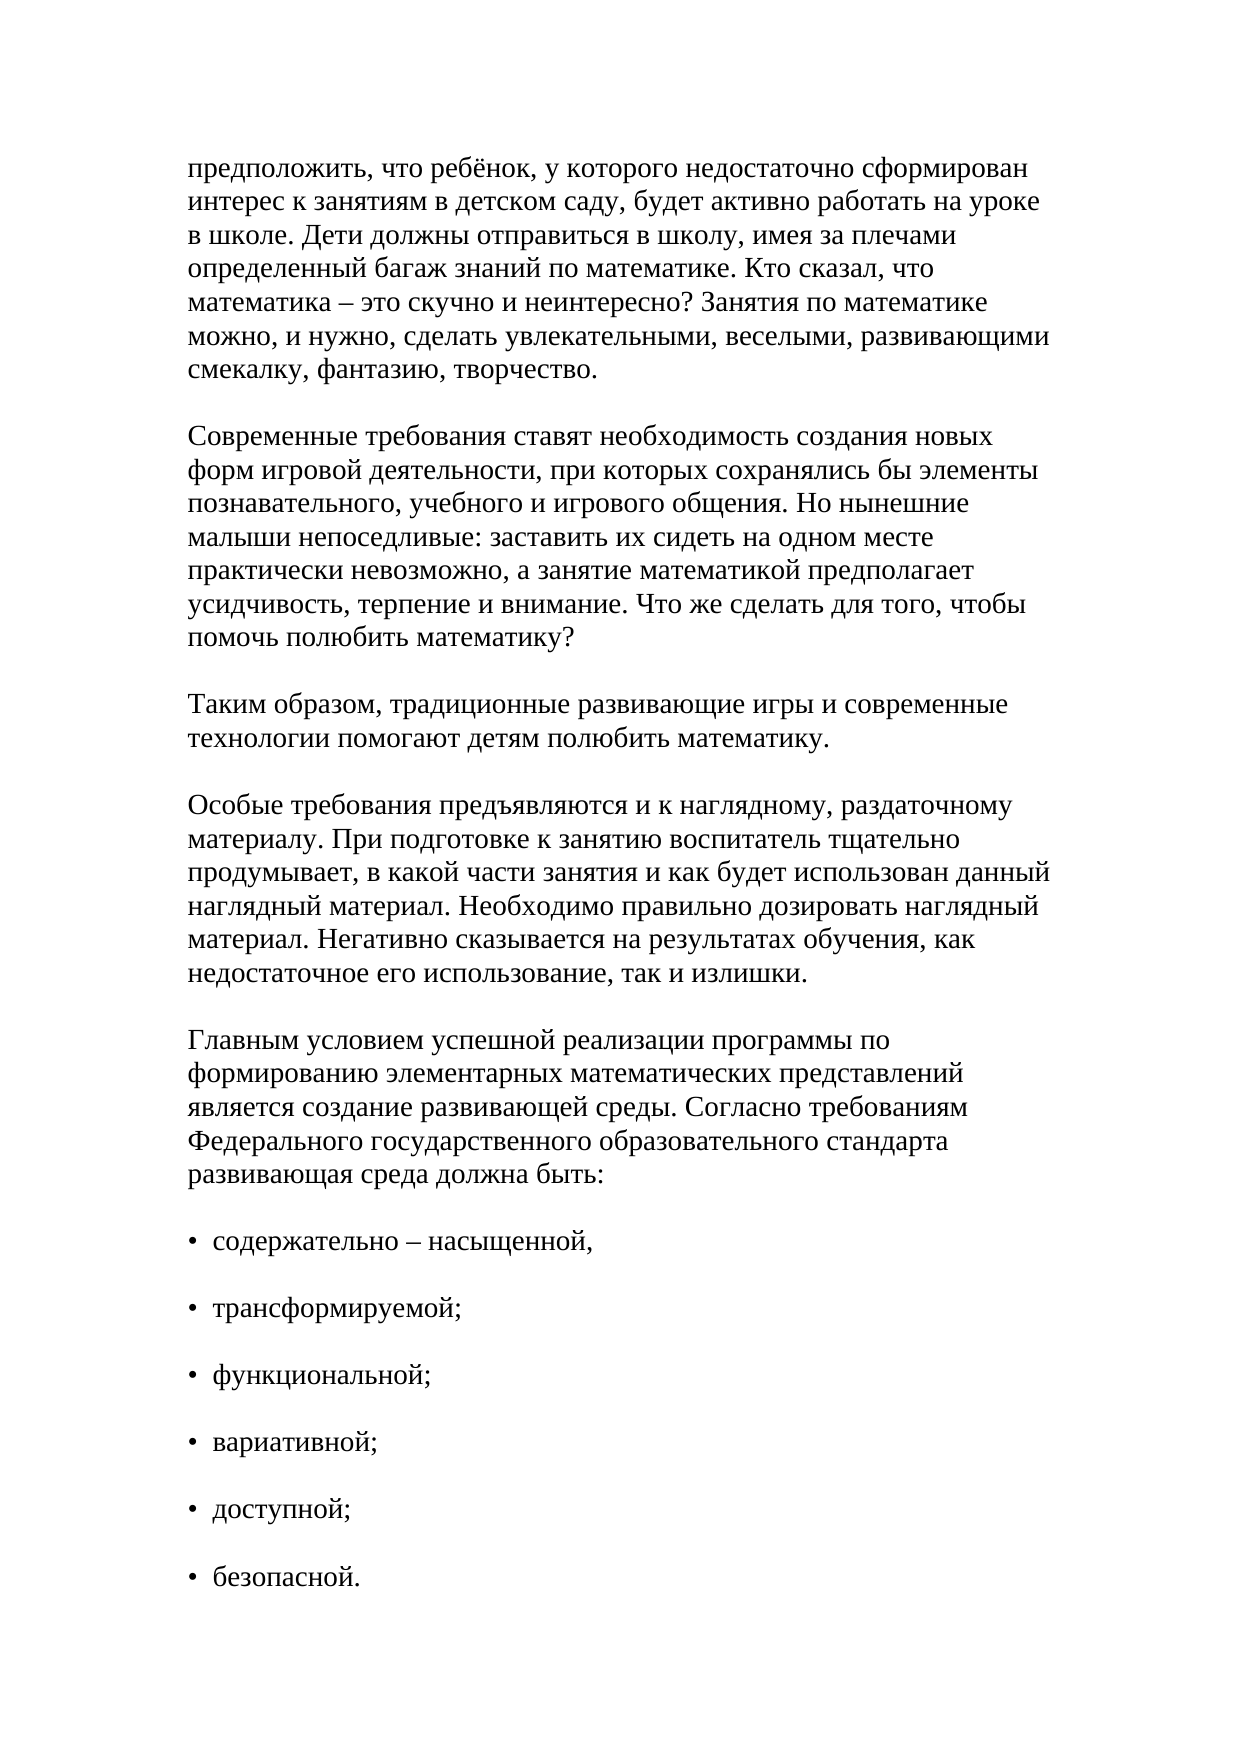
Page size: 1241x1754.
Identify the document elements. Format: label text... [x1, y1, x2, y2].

text • вариативной; [187, 1424, 1053, 1458]
text • безопасной. [187, 1559, 1053, 1592]
text • функциональной; [187, 1357, 1053, 1391]
text • доступной; [187, 1492, 1053, 1525]
text • трансформируемой; [187, 1290, 1053, 1324]
text Особые требования предъявляются и к наглядному, раздаточному материалу. При подготовке к занятию воспитатель тщательно продумывает, в какой части занятия и как будет использован данный наглядный материал. Необходимо правильно дозировать наглядный материал. Негативно сказывается на результатах обучения, как недостаточное его использование, так и излишки. [187, 787, 1053, 988]
text • содержательно – насыщенной, [187, 1223, 1053, 1257]
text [187, 150, 1053, 385]
text Главным условием успешной реализации программы по формированию элементарных математических представлений является создание развивающей среды. Согласно требованиям Федерального государственного образовательного стандарта развивающая среда должна быть: [187, 1022, 1053, 1190]
text Таким образом, традиционные развивающие игры и современные технологии помогают детям полюбить математику. [187, 687, 1053, 754]
text Современные требования ставят необходимость создания новых форм игровой деятельности, при которых сохранялись бы элементы познавательного, учебного и игрового общения. Но нынешние малыши непоседливые: заставить их сидеть на одном месте практически невозможно, а занятие математикой предполагает усидчивость, терпение и внимание. Что же сделать для того, чтобы помочь полюбить математику? [187, 418, 1053, 653]
